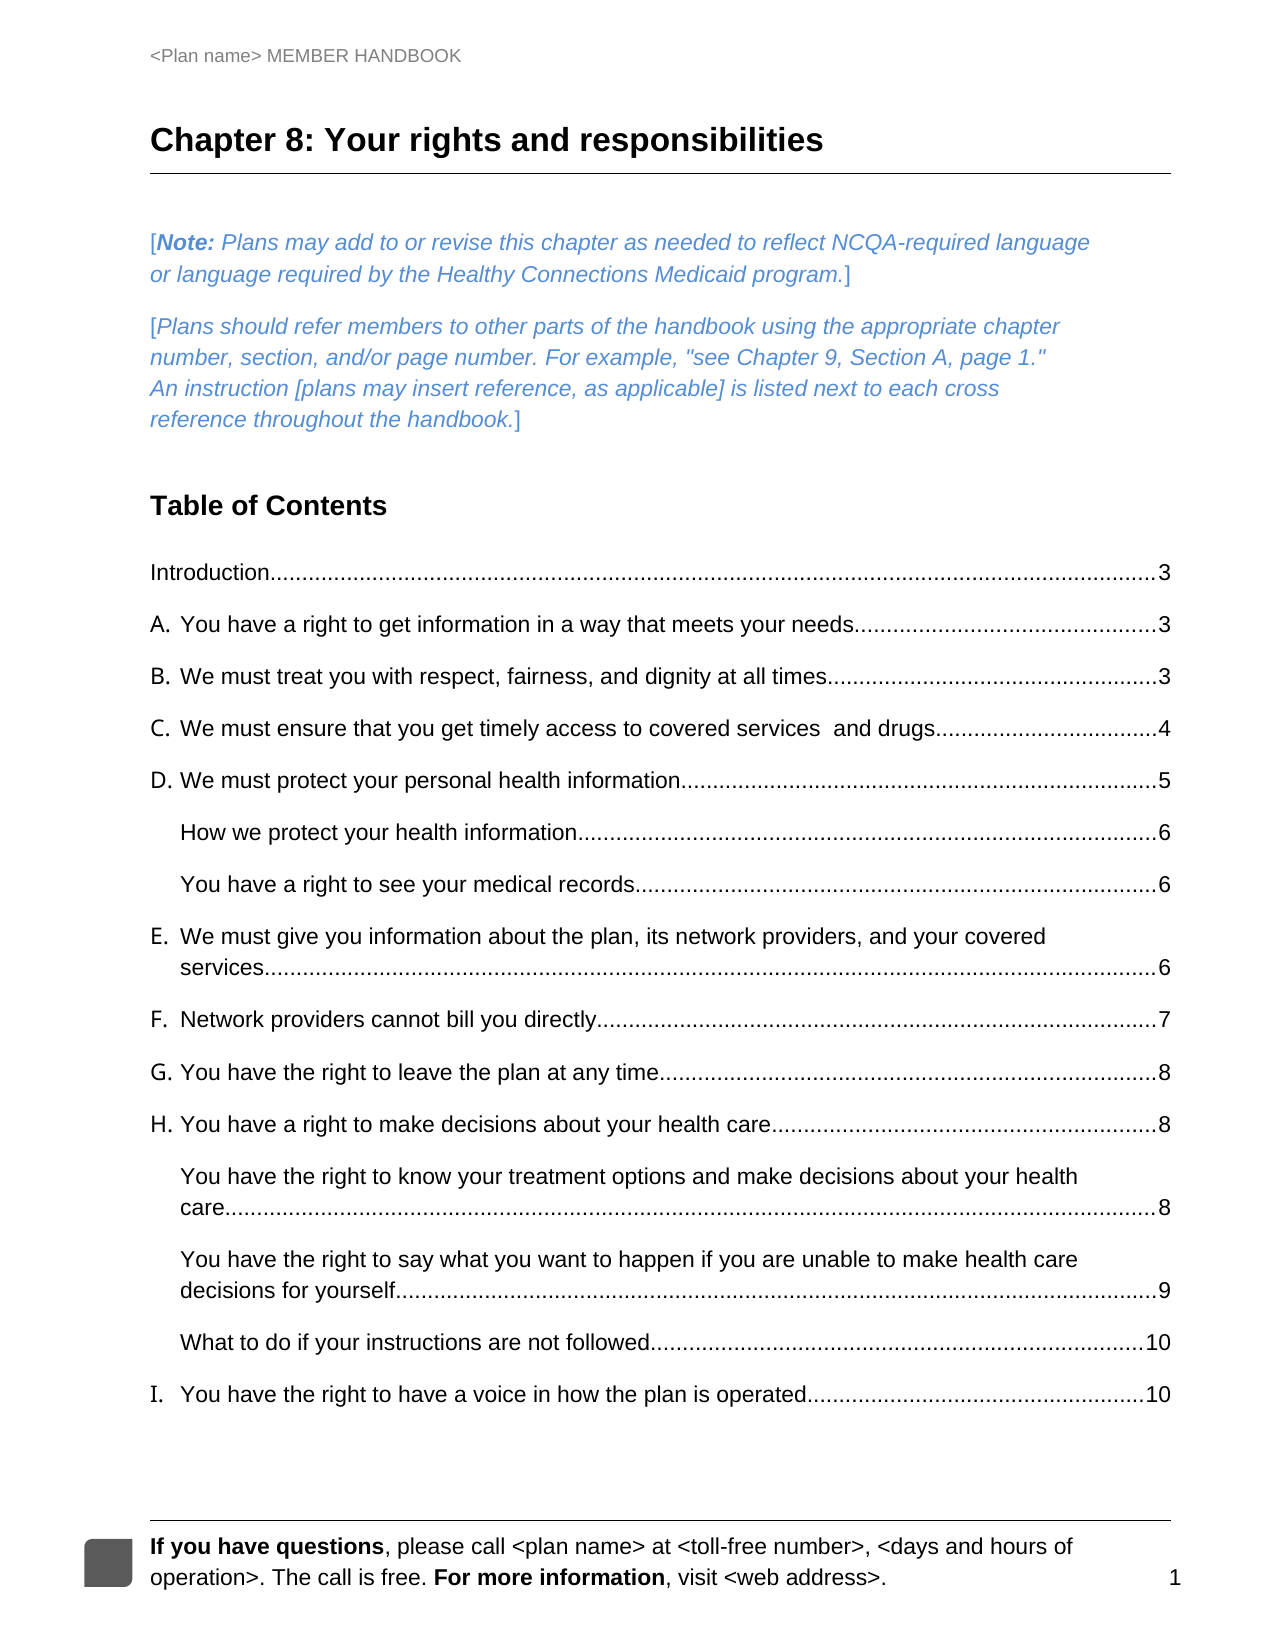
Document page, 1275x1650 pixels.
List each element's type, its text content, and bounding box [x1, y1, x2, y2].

text You have the right to say what you want to happen if you are unable to make health care decisions for yourself 9 [180, 1242, 1096, 1305]
text Introduction 3 [150, 555, 1096, 586]
text B. We must treat you with respect, fairness, and dignity at all times 3 [150, 659, 1096, 690]
text Table of Contents [150, 455, 1171, 530]
text [Note: Plans may add to or revise this chapter as needed to reflect NCQA-required language or language required by the Healthy Connections Medicaid program.] [150, 226, 1096, 288]
text F. Network providers cannot bill you directly 7 [150, 1003, 1096, 1034]
text How we protect your health information 6 [180, 815, 1096, 847]
text E. We must give you information about the plan, its network providers, and your covered services 6 [150, 919, 1096, 982]
text [Plans should refer members to other parts of the handbook using the appropriate chapter number, section, and/or page number. For example, "see Chapter 9, Section A, page 1." An instruction [plans may insert reference, as applicable] is listed next to each cross reference throughout the handbook.] [150, 309, 1096, 434]
text D. We must protect your personal health information 5 [150, 763, 1096, 794]
text I. You have the right to have a voice in how the plan is operated 10 [150, 1378, 1096, 1409]
text G. You have the right to leave the plan at any time 8 [150, 1055, 1096, 1086]
text H. You have a right to make decisions about your health care 8 [150, 1107, 1096, 1138]
text You have the right to know your treatment options and make decisions about your health care 8 [180, 1159, 1096, 1222]
text C. We must ensure that you get timely access to covered services and drugs 4 [150, 711, 1096, 742]
text You have a right to see your medical records 6 [180, 867, 1096, 899]
text A. You have a right to get information in a way that meets your needs 3 [150, 607, 1096, 638]
text Chapter 8: Your rights and responsibilities [150, 118, 1171, 173]
text What to do if your instructions are not followed 10 [180, 1326, 1096, 1357]
